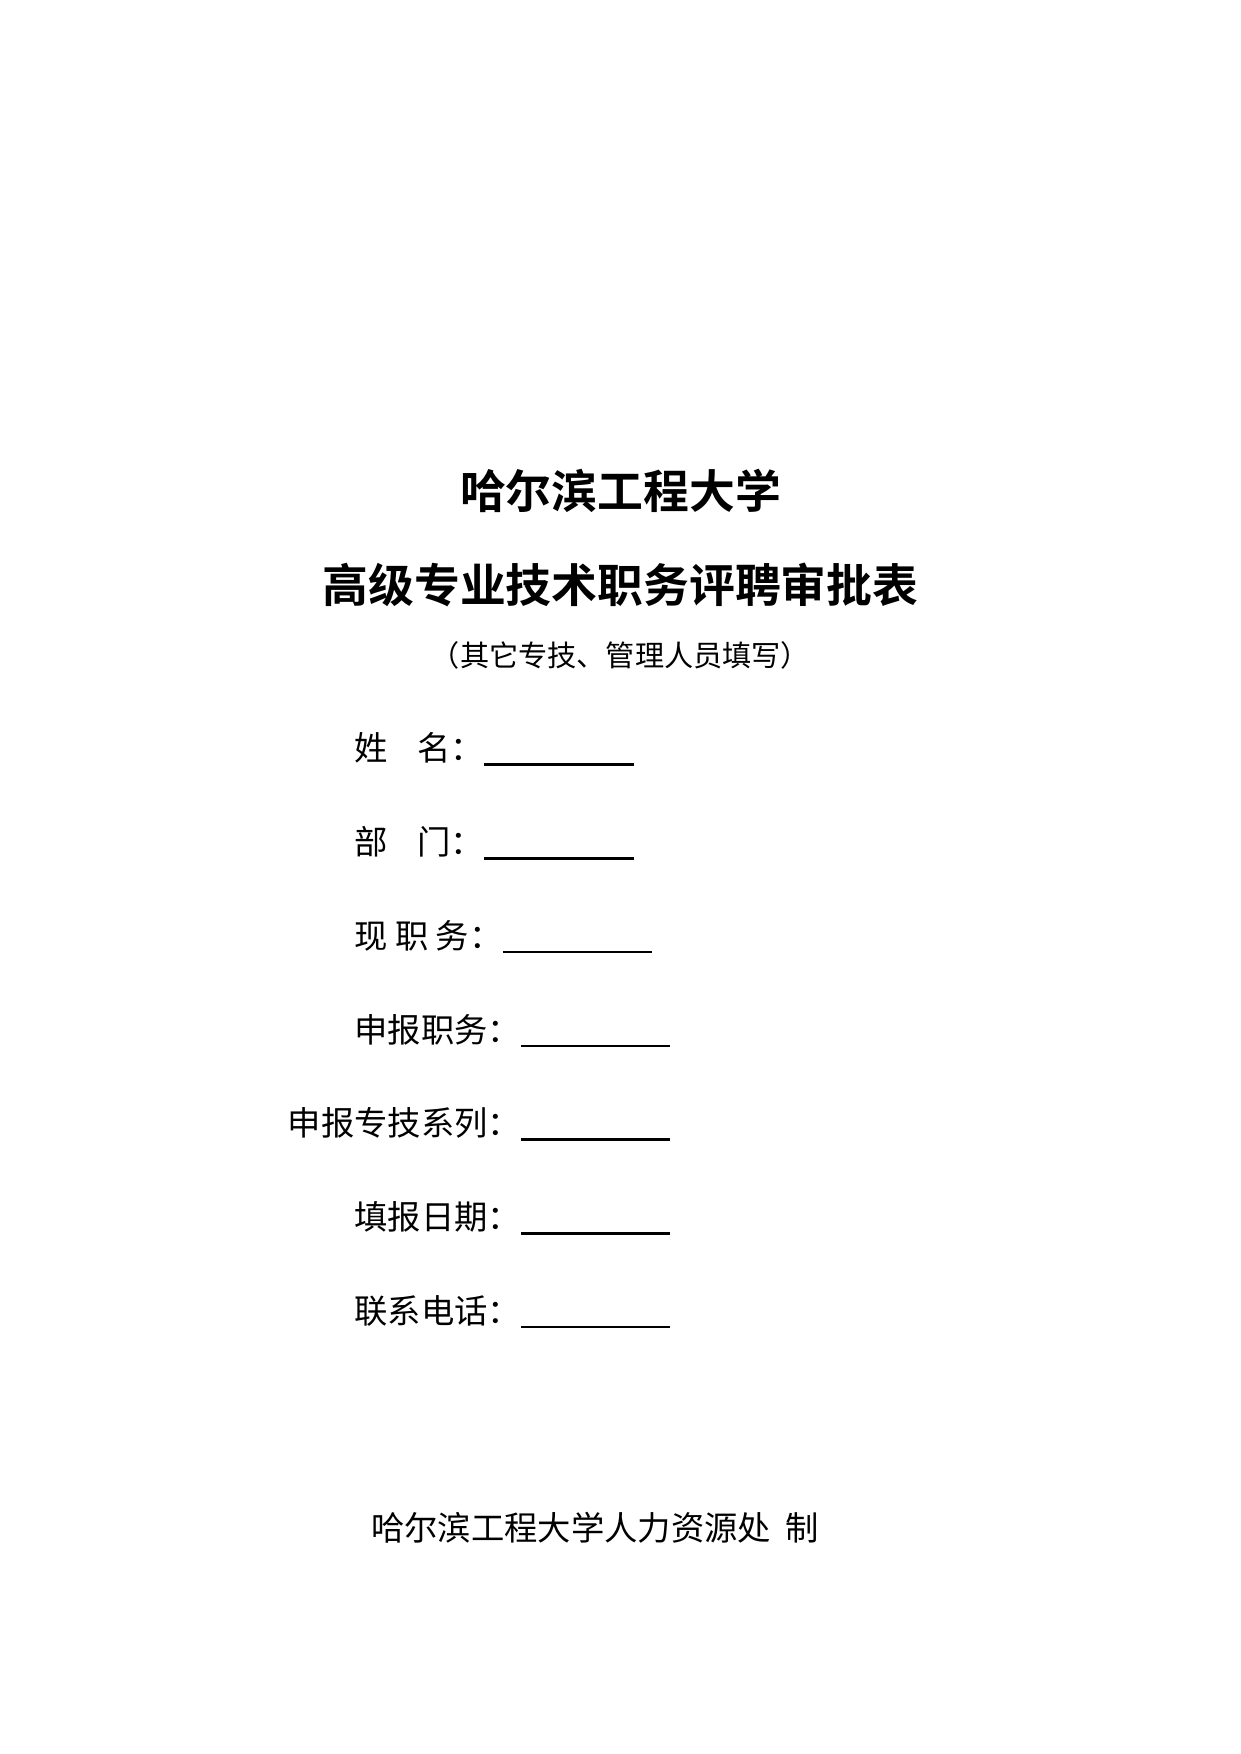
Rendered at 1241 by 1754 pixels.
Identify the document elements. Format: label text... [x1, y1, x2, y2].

text 哈尔滨工程大学 [187, 433, 1053, 527]
text 填报日期： [187, 1154, 1053, 1248]
text 高级专业技术职务评聘审批表 [187, 527, 1053, 621]
text 姓 名： [187, 686, 1053, 779]
text 部 门： [187, 779, 1053, 873]
text 现 职 务： [187, 873, 1053, 967]
text 申报专技系列： [187, 1061, 1053, 1154]
text 联系电话： [187, 1248, 1053, 1342]
text 申报职务： [187, 967, 1053, 1061]
text 哈尔滨工程大学人力资源处 制 [204, 1465, 1053, 1559]
text （其它专技、管理人员填写） [187, 621, 1053, 686]
